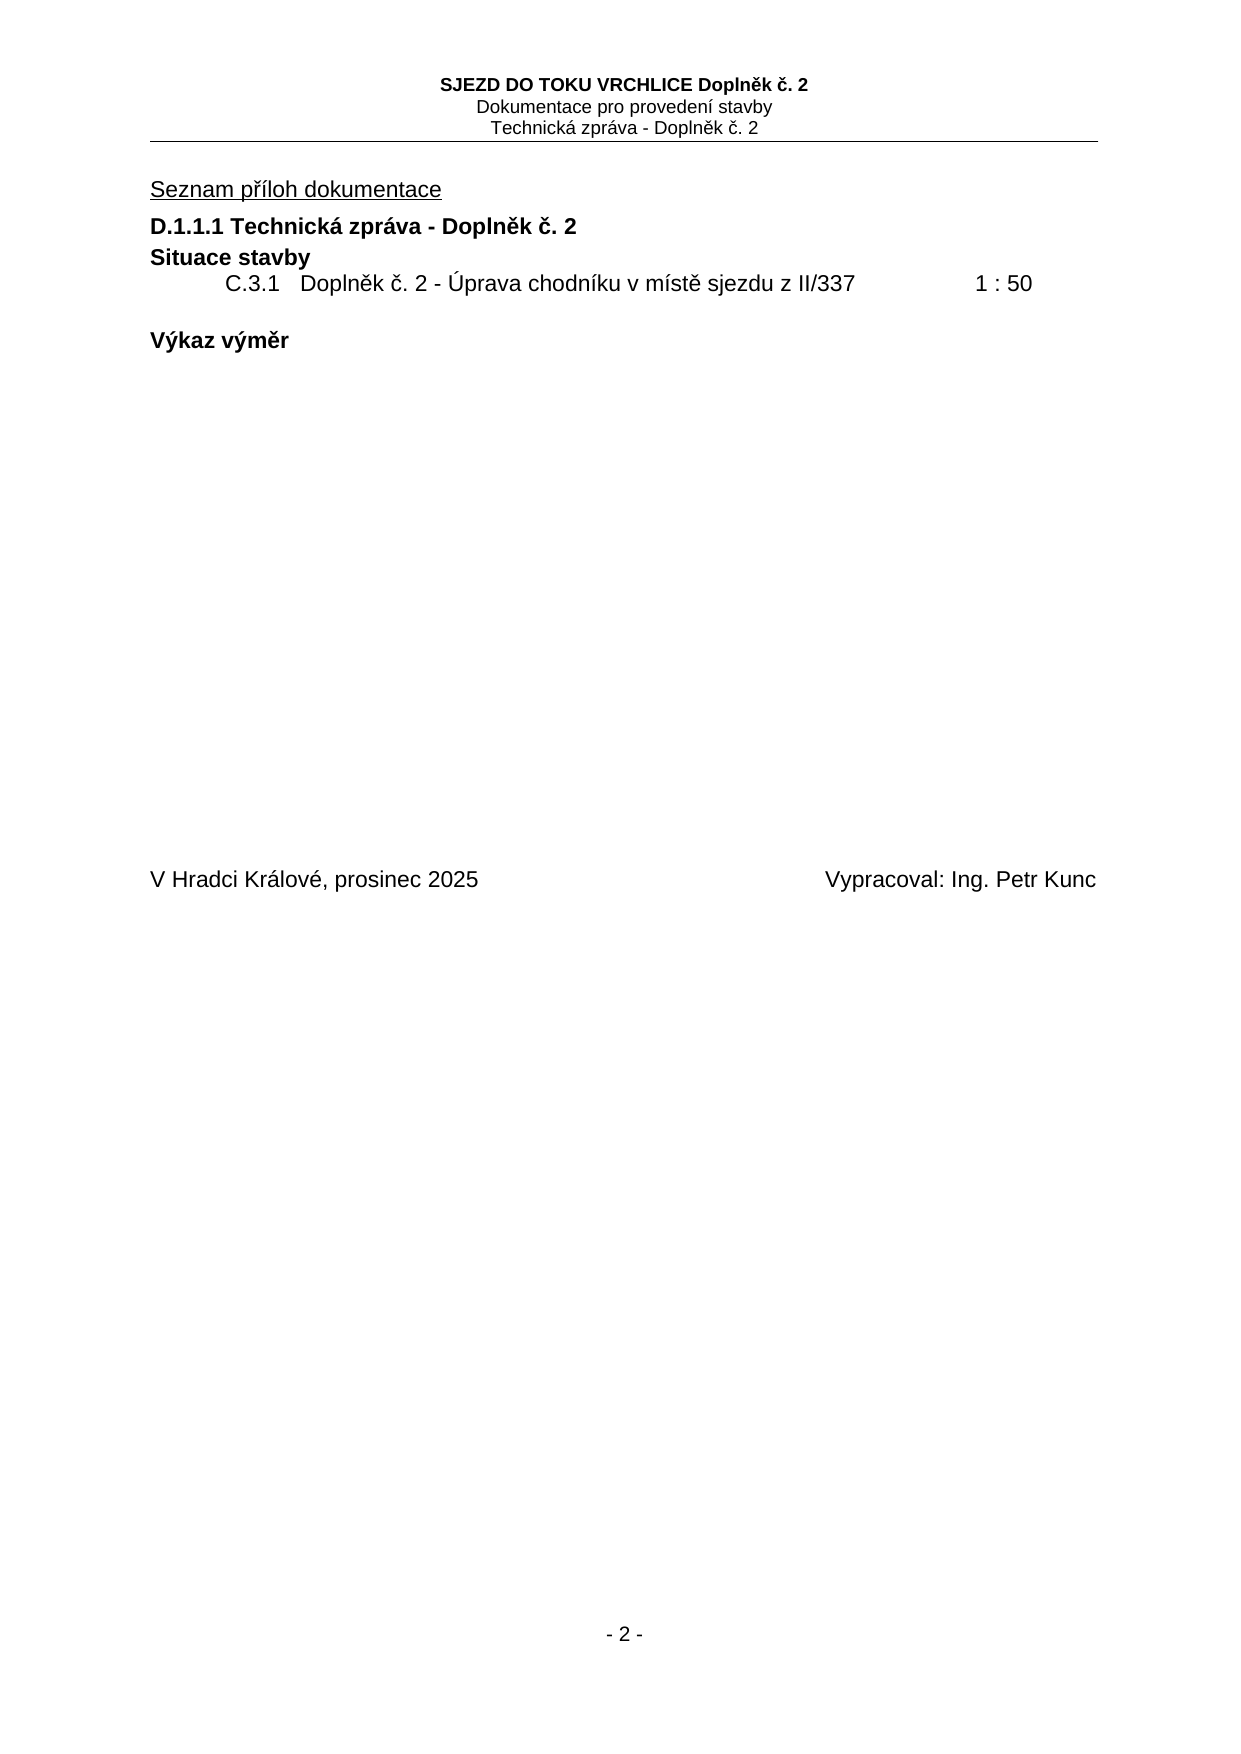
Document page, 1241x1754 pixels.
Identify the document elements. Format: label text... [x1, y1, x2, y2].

list Seznam příloh dokumentace [150, 176, 1098, 203]
text Výkaz výměr [150, 327, 1098, 353]
text V Hradci Králové, prosinec 2025 Vypracoval: Ing. Petr Kunc [150, 866, 1098, 893]
text C.3.1 Doplněk č. 2 - Úprava chodníku v místě sjezdu z II/337 1 : 50 [150, 270, 1098, 296]
text D.1.1.1 Technická zpráva - Doplněk č. 2 [150, 213, 1098, 239]
text Situace stavby [150, 243, 1098, 270]
